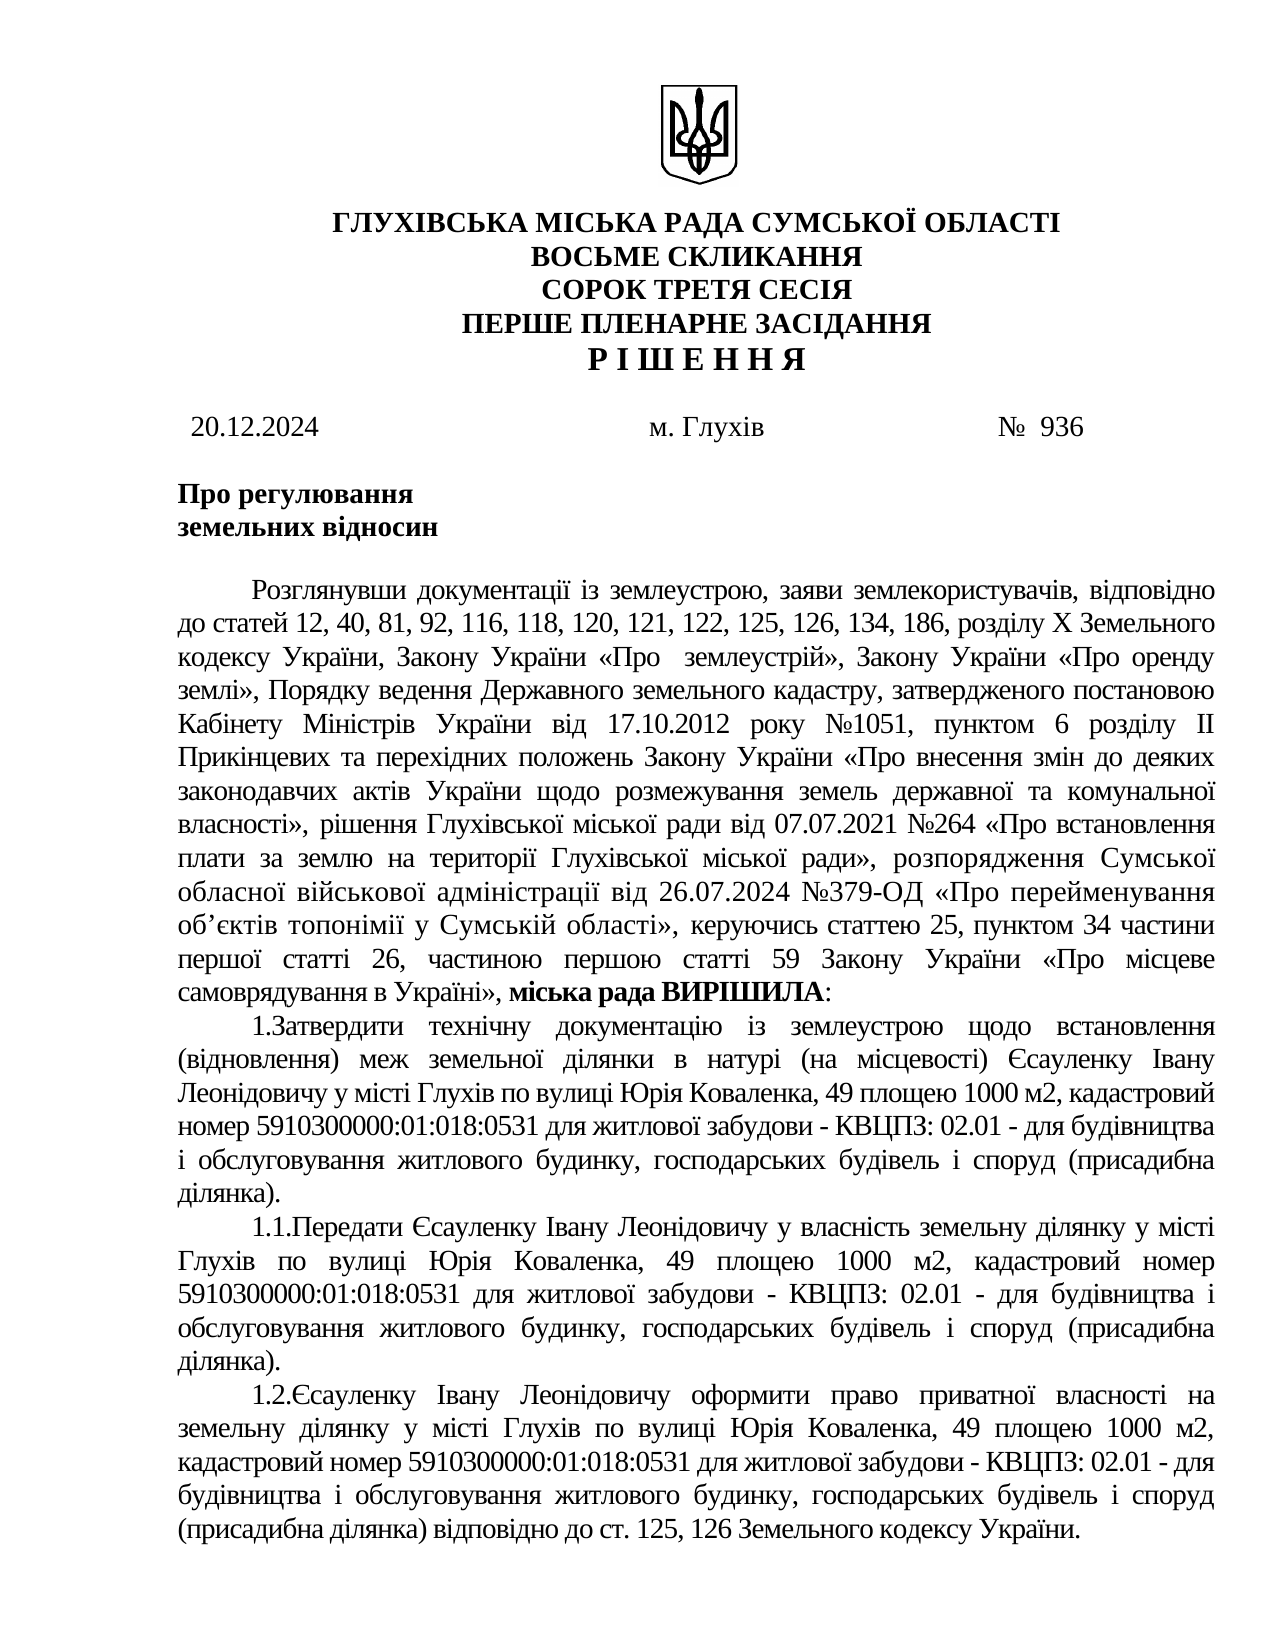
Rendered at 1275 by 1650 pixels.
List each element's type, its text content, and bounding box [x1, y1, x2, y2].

text земельних відносин [177, 509, 1216, 543]
text Р І Ш Е Н Н Я [177, 339, 1216, 378]
picture [658, 83, 740, 187]
text 1.Затвердити технічну документацію із землеустрою щодо встановлення (відновлення) меж земельної ділянки в натурі (на місцевості) Єсауленку Івану Леонідовичу у місті Глухів по вулиці Юрія Коваленка, 49 площею 1000 м2, кадастровий номер 5910300000:01:018:0531 для житлової забудови - КВЦПЗ: 02.01 - для будівництва і обслуговування житлового будинку, господарських будівель і споруд (присадибна ділянка). [177, 1008, 1216, 1209]
text 20.12.2024 м. Глухів № 936 [177, 409, 1216, 442]
text ВОСЬМЕ СКЛИКАННЯ [177, 239, 1216, 272]
text 1.2.Єсауленку Івану Леонідовичу оформити право приватної власності на земельну ділянку у місті Глухів по вулиці Юрія Коваленка, 49 площею 1000 м2, кадастровий номер 5910300000:01:018:0531 для житлової забудови - КВЦПЗ: 02.01 - для будівництва і обслуговування житлового будинку, господарських будівель і споруд (присадибна ділянка) відповідно до ст. 125, 126 Земельного кодексу України. [177, 1377, 1216, 1544]
text Розглянувши документації із землеустрою, заяви землекористувачів, відповідно до статей 12, 40, 81, 92, 116, 118, 120, 121, 122, 125, 126, 134, 186, розділу Х Земельного кодексу України, Закону України «Про землеустрій», Закону України «Про оренду землі», Порядку ведення Державного земельного кадастру, затвердженого постановою Кабінету Міністрів України від 17.10.2012 року №1051, пунктом 6 розділу ІІ Прикінцевих та перехідних положень Закону України «Про внесення змін до деяких законодавчих актів України щодо розмежування земель державної та комунальної власності», рішення Глухівської міської ради від 07.07.2021 №264 «Про встановлення плати за землю на території Глухівської міської ради», розпорядження Сумської обласної військової адміністрації від 26.07.2024 №379-ОД «Про перейменування об’єктів топонімії у Сумській області», керуючись статтею 25, пунктом 34 частини першої статті 26, частиною першою статті 59 Закону України «Про місцеве самоврядування в Україні», міська рада ВИРІШИЛА: [177, 572, 1216, 1008]
text СОРОК ТРЕТЯ СЕСІЯ [177, 272, 1216, 306]
text Глухівська міська рада Сумської області [177, 205, 1216, 239]
text Про регулювання [177, 476, 1216, 509]
text 1.1.Передати Єсауленку Івану Леонідовичу у власність земельну ділянку у місті Глухів по вулиці Юрія Коваленка, 49 площею 1000 м2, кадастровий номер 5910300000:01:018:0531 для житлової забудови - КВЦПЗ: 02.01 - для будівництва і обслуговування житлового будинку, господарських будівель і споруд (присадибна ділянка). [177, 1209, 1216, 1377]
text ПЕРШЕ ПЛЕНАРНЕ ЗАСІДАННЯ [177, 306, 1216, 339]
